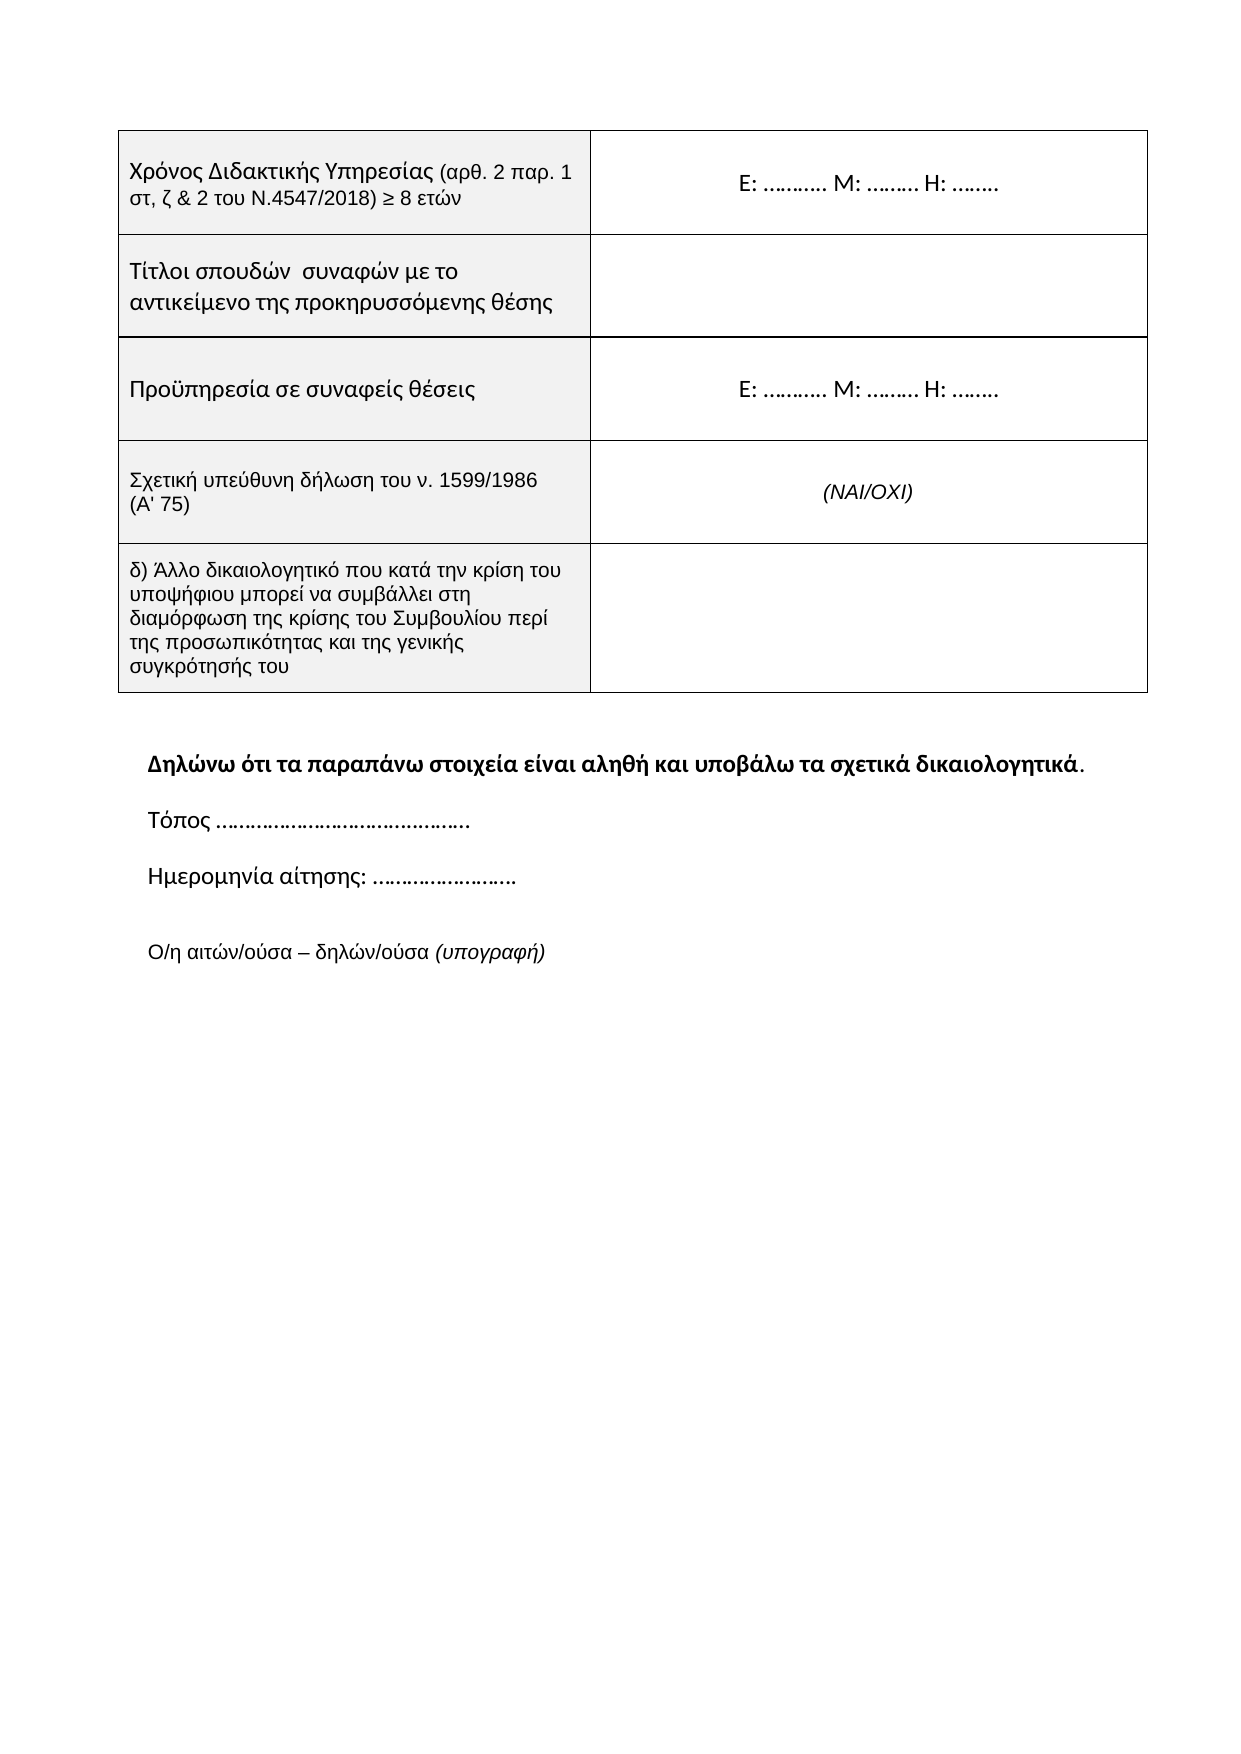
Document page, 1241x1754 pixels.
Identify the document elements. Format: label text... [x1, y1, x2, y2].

text Ο/η αιτών/ούσα – δηλών/ούσα (υπογραφή) [148, 940, 1092, 964]
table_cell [591, 131, 1147, 234]
table_cell Χρόνος Διδακτικής Υπηρεσίας (αρθ. 2 παρ. 1 στ, ζ & 2 του Ν.4547/2018) ≥ 8 ετών [119, 131, 590, 234]
table_cell Σχετική υπεύθυνη δήλωση του ν. 1599/1986 (Α' 75) [119, 441, 590, 543]
table_cell [591, 544, 1147, 692]
table_cell (ΝΑΙ/ΟΧΙ) [591, 441, 1147, 543]
text Ημερομηνία αίτησης: ……………………. [148, 860, 1092, 891]
text Δηλώνω ότι τα παραπάνω στοιχεία είναι αληθή και υποβάλω τα σχετικά δικαιολογητικά. [148, 749, 1092, 779]
table_cell Τίτλοι σπουδών συναφών με το αντικείμενο της προκηρυσσόμενης θέσης [119, 235, 590, 336]
table_cell [591, 235, 1147, 336]
table_cell Ε: ……….. Μ: ……… Η: …….. [591, 338, 1147, 440]
table_cell Προϋπηρεσία σε συναφείς θέσεις [119, 338, 590, 440]
text Τόπος ……………………………..……… [148, 804, 1092, 835]
table_cell δ) Άλλο δικαιολογητικό που κατά την κρίση του υποψήφιου μπορεί να συμβάλλει στη διαμόρφωση της κρίσης του Συμβουλίου περί της προσωπικότητας και της γενικής συγκρότησής του [119, 544, 590, 692]
